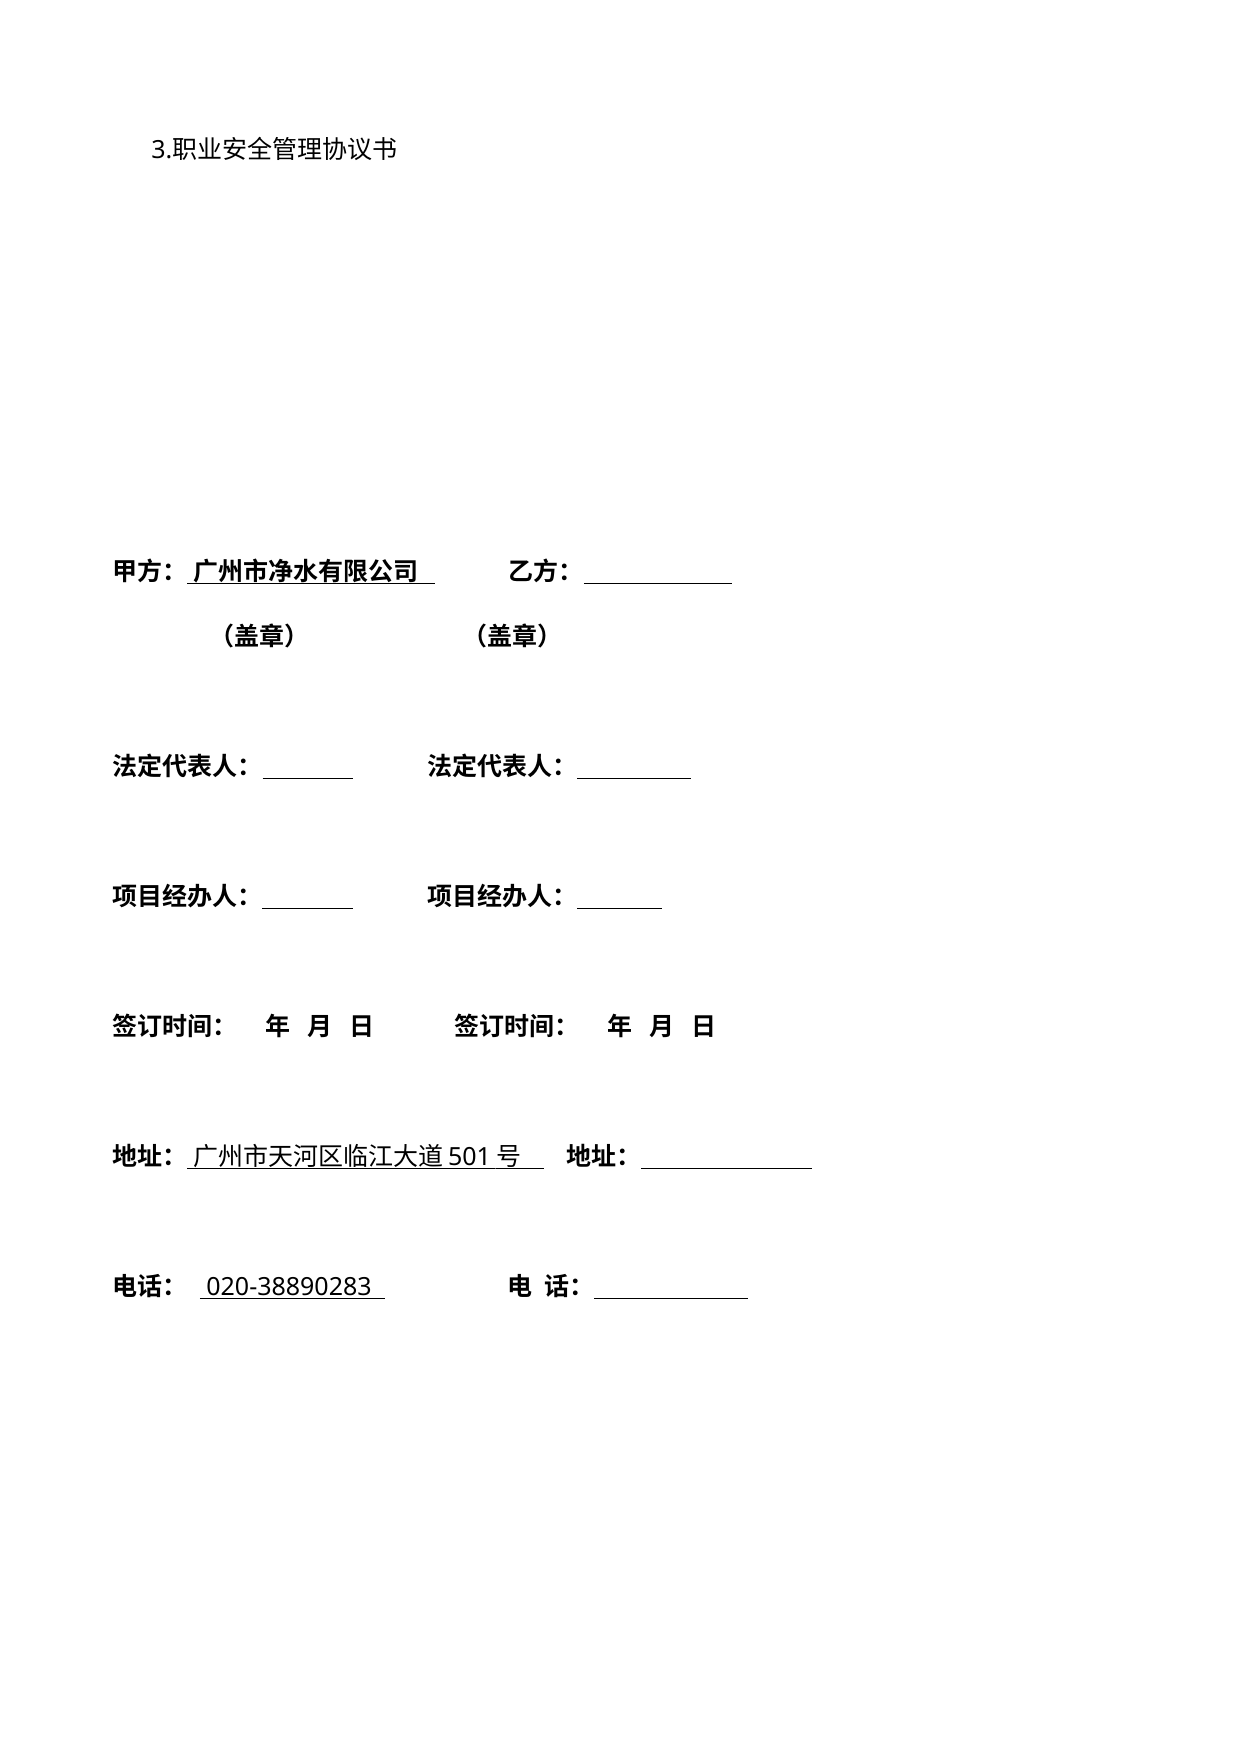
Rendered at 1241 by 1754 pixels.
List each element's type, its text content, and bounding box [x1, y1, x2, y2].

text 项目经办人： 项目经办人： [112, 862, 1087, 927]
text 电话： 020-38890283 电 话： [112, 1252, 1087, 1317]
text 3.职业安全管理协议书 [112, 115, 1087, 180]
text 签订时间： 年 月 日 签订时间： 年 月 日 [112, 992, 1087, 1057]
text 地址： 广州市天河区临江大道501号 地址： [112, 1122, 1087, 1187]
text （盖章） （盖章） [112, 602, 1087, 667]
text 法定代表人： 法定代表人： [112, 732, 1087, 797]
text 甲方： 广州市净水有限公司 乙方： [112, 537, 1087, 602]
